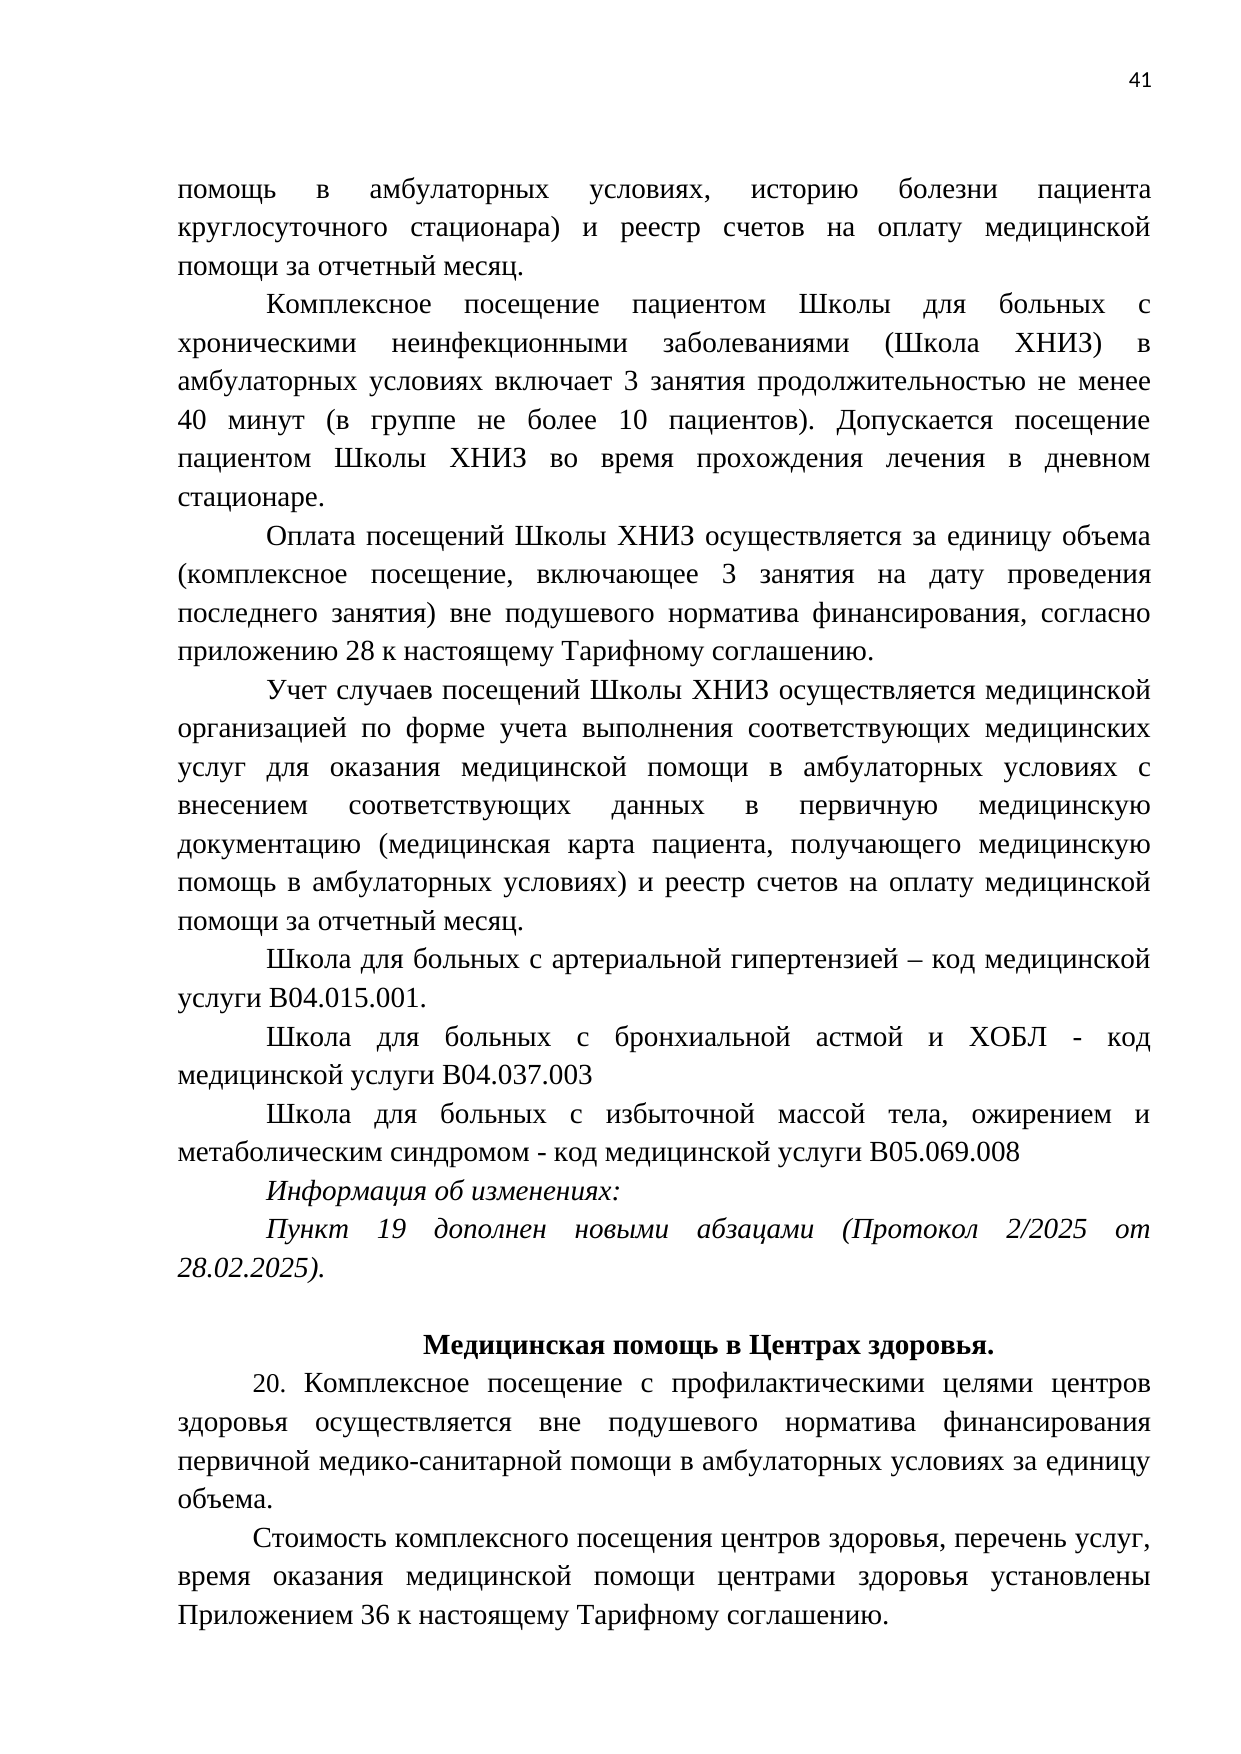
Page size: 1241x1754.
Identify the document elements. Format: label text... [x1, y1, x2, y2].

text Учет случаев посещений Школы ХНИЗ осуществляется медицинской организацией по форме учета выполнения соответствующих медицинских услуг для оказания медицинской помощи в амбулаторных условиях с внесением соответствующих данных в первичную медицинскую документацию (медицинская карта пациента, получающего медицинскую помощь в амбулаторных условиях) и реестр счетов на оплату медицинской помощи за отчетный месяц. [177, 672, 1152, 937]
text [177, 171, 1152, 281]
text Школа для больных с артериальной гипертензией – код медицинской услуги B04.015.001. [177, 942, 1152, 1014]
text 20. Комплексное посещение с профилактическими целями центров здоровья осуществляется вне подушевого норматива финансирования первичной медико-санитарной помощи в амбулаторных условиях за единицу объема. [177, 1476, 1152, 1515]
text Стоимость комплексного посещения центров здоровья, перечень услуг, время оказания медицинской помощи центрами здоровья установлены Приложением 36 к настоящему Тарифному соглашению. [177, 1520, 1152, 1558]
text Школа для больных с избыточной массой тела, ожирением и метаболическим синдромом - код медицинской услуги B05.069.008 [177, 1096, 1152, 1168]
text Стоимость комплексного посещения центров здоровья, перечень услуг, время оказания медицинской помощи центрами здоровья установлены Приложением 36 к настоящему Тарифному соглашению. [177, 1592, 1152, 1630]
title Информация об изменениях: [177, 1173, 1152, 1206]
text Оплата посещений Школы ХНИЗ осуществляется за единицу объема (комплексное посещение, включающее 3 занятия на дату проведения последнего занятия) вне подушевого норматива финансирования, согласно приложению 28 к настоящему Тарифному соглашению. [177, 518, 1152, 667]
text Школа для больных с бронхиальной астмой и ХОБЛ - код медицинской услуги B04.037.003 [177, 1019, 1152, 1091]
title Пункт 19 дополнен новыми абзацами (Протокол 2/2025 от 28.02.2025). [177, 1211, 1152, 1283]
text Медицинская помощь в Центрах здоровья. [177, 1327, 1152, 1361]
text 20. Комплексное посещение с профилактическими целями центров здоровья осуществляется вне подушевого норматива финансирования первичной медико-санитарной помощи в амбулаторных условиях за единицу объема. [177, 1366, 1152, 1404]
text Комплексное посещение пациентом Школы для больных с хроническими неинфекционными заболеваниями (Школа ХНИЗ) в амбулаторных условиях включает 3 занятия продолжительностью не менее 40 минут (в группе не более 10 пациентов). Допускается посещение пациентом Школы ХНИЗ во время прохождения лечения в дневном стационаре. [177, 286, 1152, 513]
